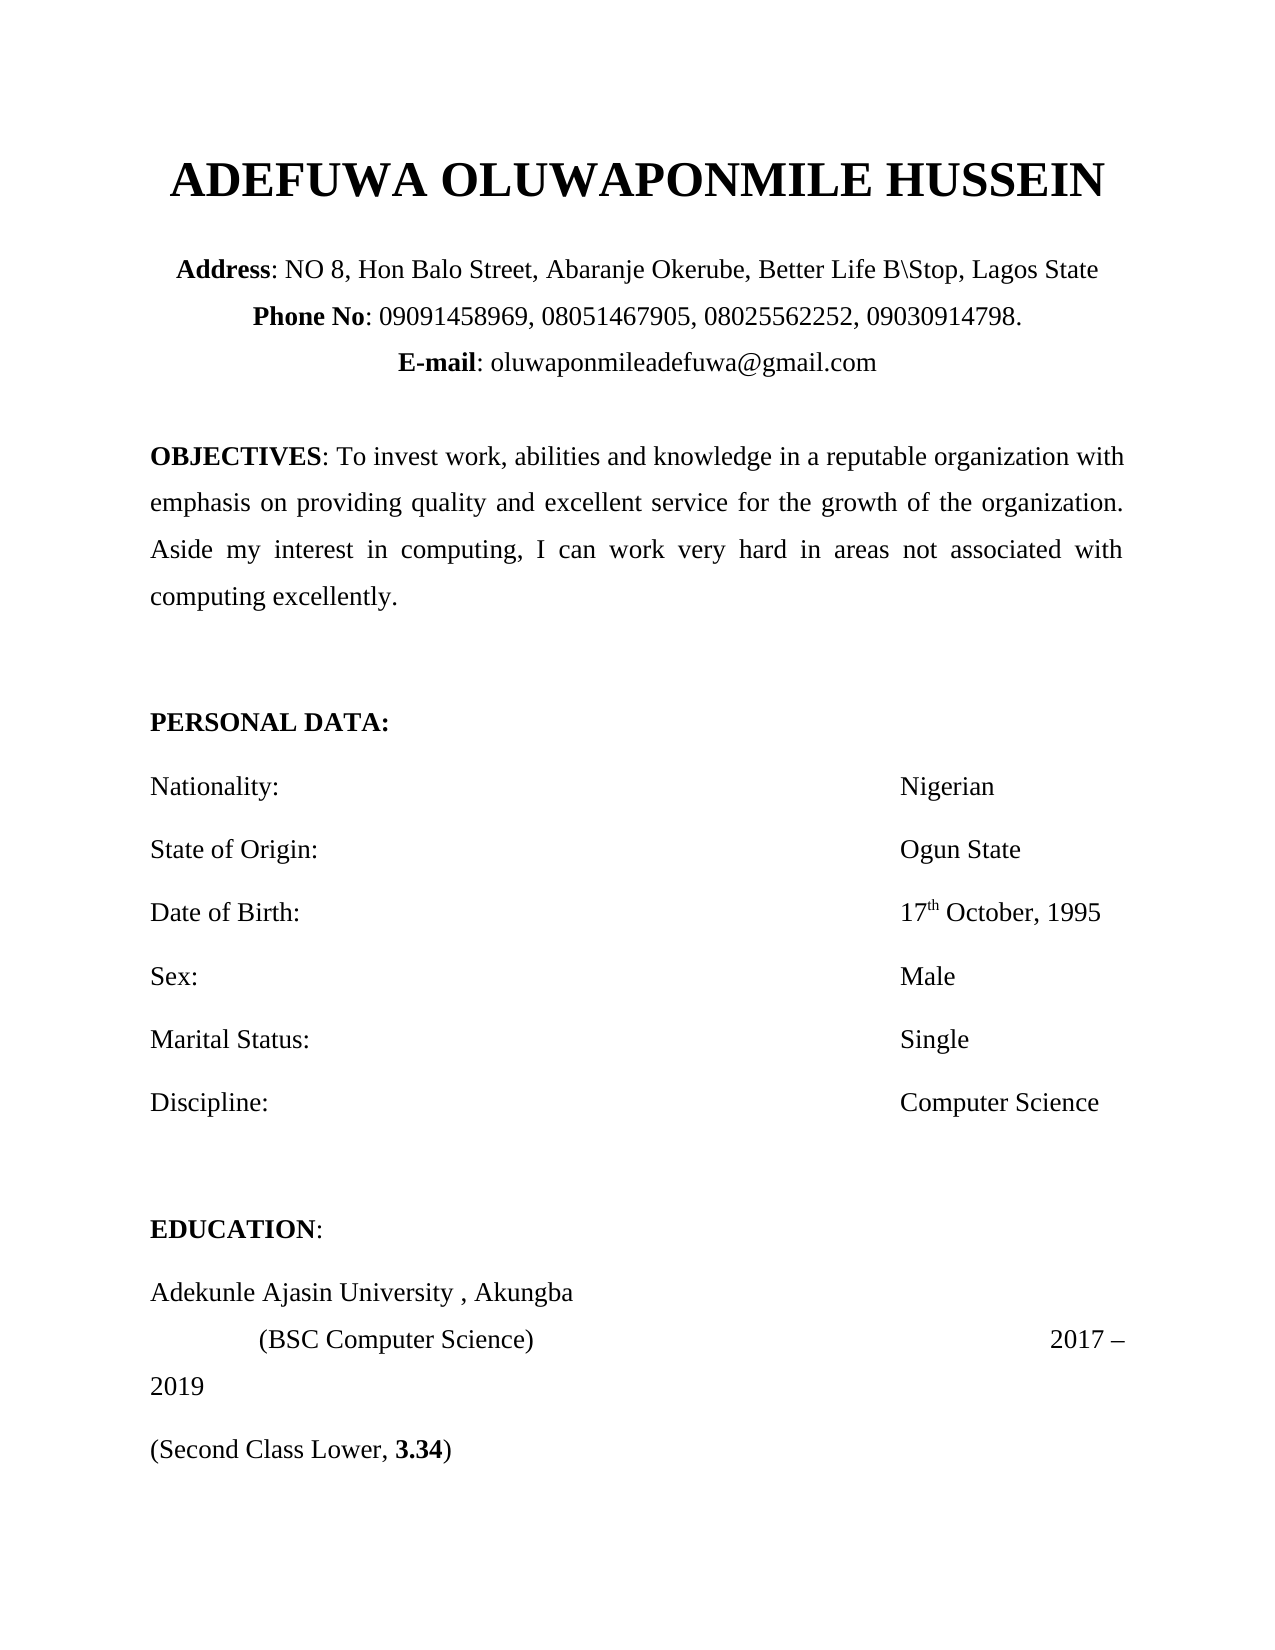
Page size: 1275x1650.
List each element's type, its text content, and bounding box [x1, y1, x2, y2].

text (Second Class Lower, 3.34) [150, 1433, 1125, 1464]
text Phone No: 09091458969, 08051467905, 08025562252, 09030914798. [150, 299, 1125, 331]
text E-mail: oluwaponmileadefuwa@gmail.com [150, 346, 1125, 377]
text Sex: Male [150, 959, 1125, 991]
text Marital Status: Single [150, 1023, 1125, 1054]
text Nationality: Nigerian [150, 769, 1125, 801]
text Date of Birth: 17th October, 1995 [150, 896, 1125, 927]
text Address: NO 8, Hon Balo Street, Abaranje Okerube, Better Life B\Stop, Lagos State [150, 253, 1125, 284]
text Adekunle Ajasin University , Akungba (BSC Computer Science) 2017 – 2019 [150, 1276, 1125, 1401]
text PERSONAL DATA: [150, 706, 1125, 737]
text Discipline: Computer Science [150, 1086, 1125, 1117]
text State of Origin: Ogun State [150, 833, 1125, 864]
text ADEFUWA OLUWAPONMILE HUSSEIN [150, 150, 1125, 207]
text EDUCATION: [150, 1213, 1125, 1244]
text OBJECTIVES: To invest work, abilities and knowledge in a reputable organization with emphasis on providing quality and excellent service for the growth of the organization. Aside my interest in computing, I can work very hard in areas not associated with computing excellently. [150, 439, 1125, 611]
